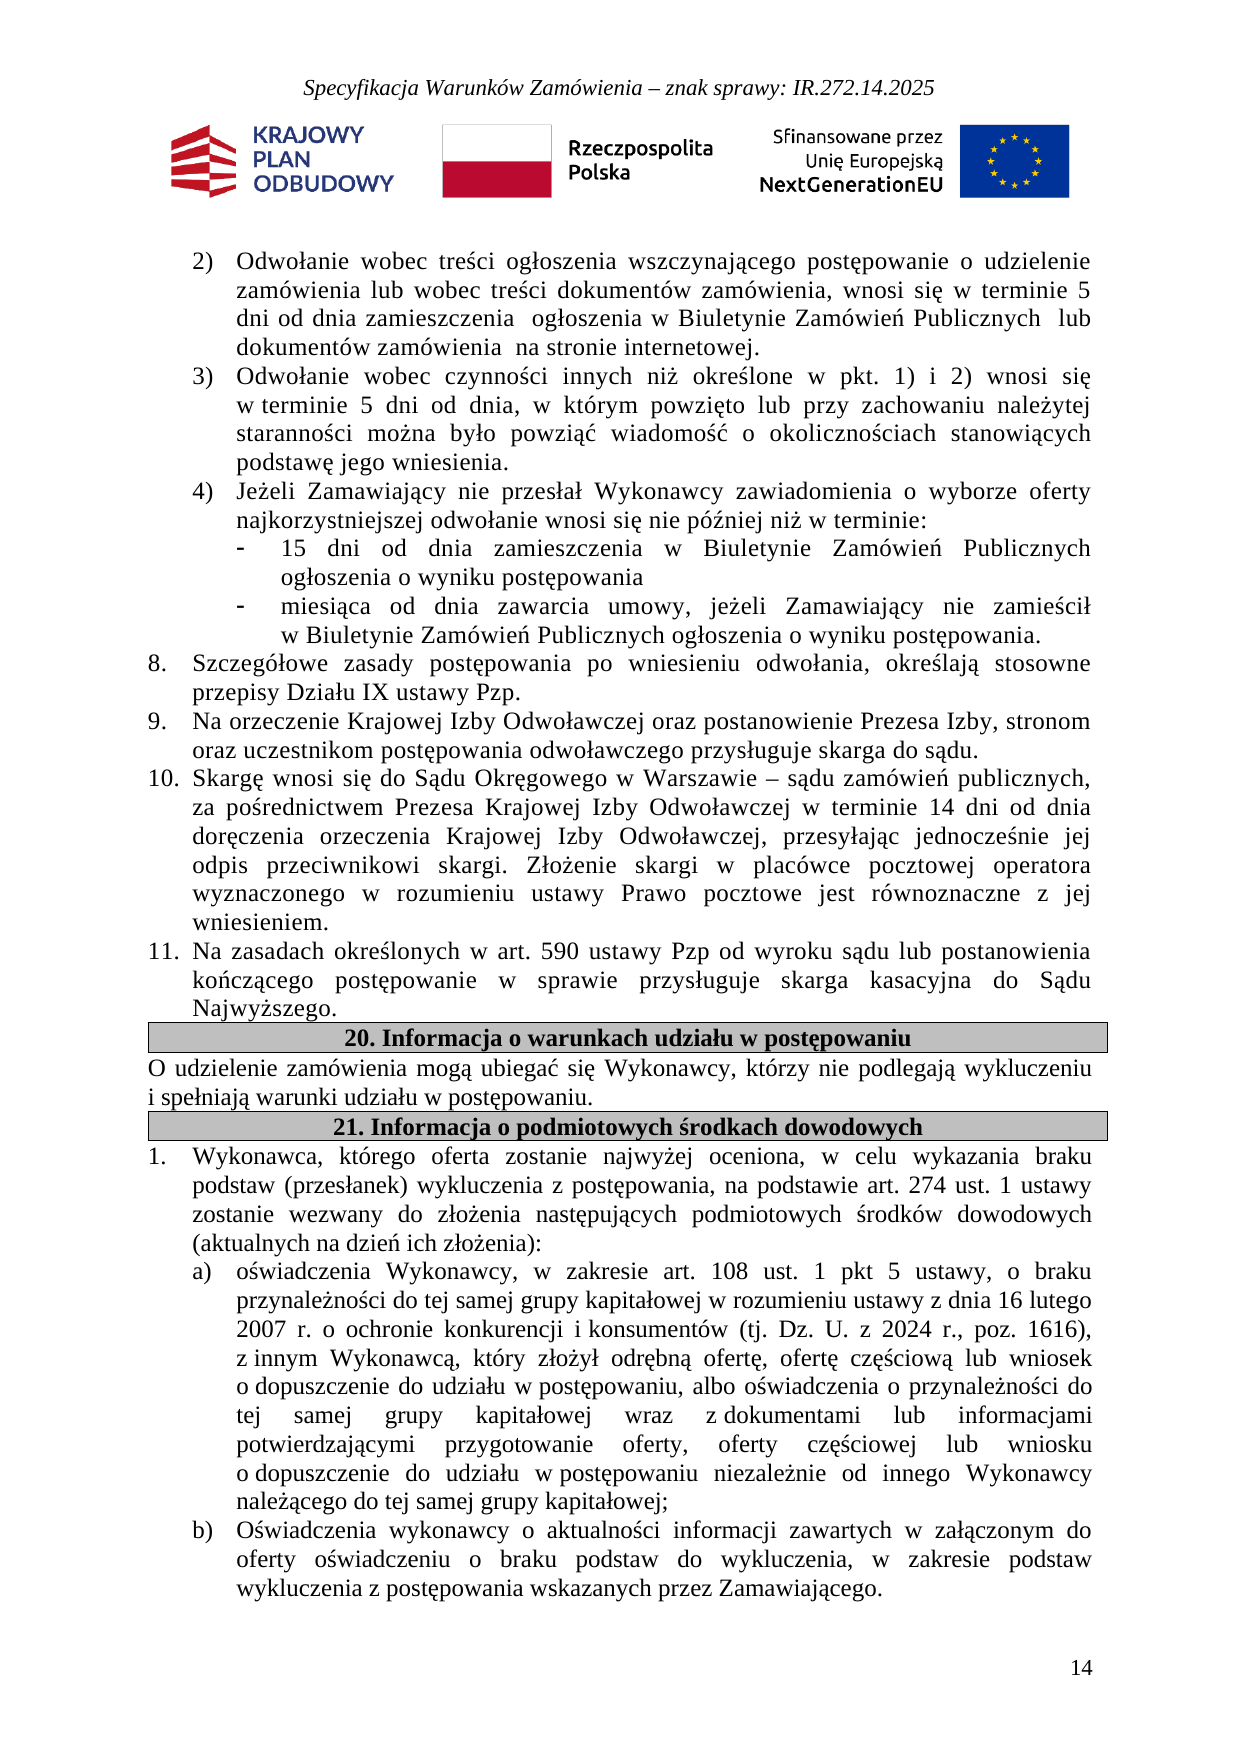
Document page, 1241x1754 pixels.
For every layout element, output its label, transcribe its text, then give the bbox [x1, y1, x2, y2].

list Odwołanie wobec czynności innych niż określone w pkt. 1) i 2) wnosi się w terminie 5 dni od dnia, w którym powzięto lub przy zachowaniu należytej staranności można było powziąć wiadomość o okolicznościach stanowiących podstawę jego wniesienia. [192, 361, 1093, 476]
list Skargę wnosi się do Sądu Okręgowego w Warszawie – sądu zamówień publicznych, za pośrednictwem Prezesa Krajowej Izby Odwoławczej w terminie 14 dni od dnia doręczenia orzeczenia Krajowej Izby Odwoławczej, przesyłając jednocześnie jej odpis przeciwnikowi skargi. Złożenie skargi w placówce pocztowej operatora wyznaczonego w rozumieniu ustawy Prawo pocztowe jest równoznaczne z jej wniesieniem. [148, 763, 1093, 936]
picture [147, 100, 1093, 222]
list oświadczenia Wykonawcy, w zakresie art. 108 ust. 1 pkt 5 ustawy, o braku przynależności do tej samej grupy kapitałowej w rozumieniu ustawy z dnia 16 lutego 2007 r. o ochronie konkurencji i konsumentów (tj. Dz. U. z 2024 r., poz. 1616), z innym Wykonawcą, który złożył odrębną ofertę, ofertę częściową lub wniosek o dopuszczenie do udziału w postępowaniu, albo oświadczenia o przynależności do tej samej grupy kapitałowej wraz z dokumentami lub informacjami potwierdzającymi przygotowanie oferty, oferty częściowej lub wniosku o dopuszczenie do udziału w postępowaniu niezależnie od innego Wykonawcy należącego do tej samej grupy kapitałowej; [192, 1256, 1093, 1515]
list Oświadczenia wykonawcy o aktualności informacji zawartych w załączonym do oferty oświadczeniu o braku podstaw do wykluczenia, w zakresie podstaw wykluczenia z postępowania wskazanych przez Zamawiającego. [192, 1515, 1093, 1601]
table_header 20. Informacja o warunkach udziału w postępowaniu [149, 1023, 1107, 1052]
list Odwołanie wobec treści ogłoszenia wszczynającego postępowanie o udzielenie zamówienia lub wobec treści dokumentów zamówienia, wnosi się w terminie 5 dni od dnia zamieszczenia ogłoszenia w Biuletynie Zamówień Publicznych lub dokumentów zamówienia na stronie internetowej. [192, 246, 1093, 361]
list Na orzeczenie Krajowej Izby Odwoławczej oraz postanowienie Prezesa Izby, stronom oraz uczestnikom postępowania odwoławczego przysługuje skarga do sądu. [148, 706, 1093, 763]
list 15 dni od dnia zamieszczenia w Biuletynie Zamówień Publicznych ogłoszenia o wyniku postępowania [236, 533, 1093, 591]
text O udzielenie zamówienia mogą ubiegać się Wykonawcy, którzy nie podlegają wykluczeniu i spełniają warunki udziału w postępowaniu. [148, 1053, 1093, 1111]
table_header 21. Informacja o podmiotowych środkach dowodowych [149, 1112, 1107, 1140]
list miesiąca od dnia zawarcia umowy, jeżeli Zamawiający nie zamieścił w Biuletynie Zamówień Publicznych ogłoszenia o wyniku postępowania. [236, 591, 1093, 648]
list Na zasadach określonych w art. 590 ustawy Pzp od wyroku sądu lub postanowienia kończącego postępowanie w sprawie przysługuje skarga kasacyjna do Sądu Najwyższego. [148, 936, 1093, 1022]
list Wykonawca, którego oferta zostanie najwyżej oceniona, w celu wykazania braku podstaw (przesłanek) wykluczenia z postępowania, na podstawie art. 274 ust. 1 ustawy zostanie wezwany do złożenia następujących podmiotowych środków dowodowych (aktualnych na dzień ich złożenia): [148, 1141, 1093, 1256]
list Jeżeli Zamawiający nie przesłał Wykonawcy zawiadomienia o wyborze oferty najkorzystniejszej odwołanie wnosi się nie później niż w terminie: [192, 476, 1093, 533]
list Szczegółowe zasady postępowania po wniesieniu odwołania, określają stosowne przepisy Działu IX ustawy Pzp. [148, 648, 1093, 706]
